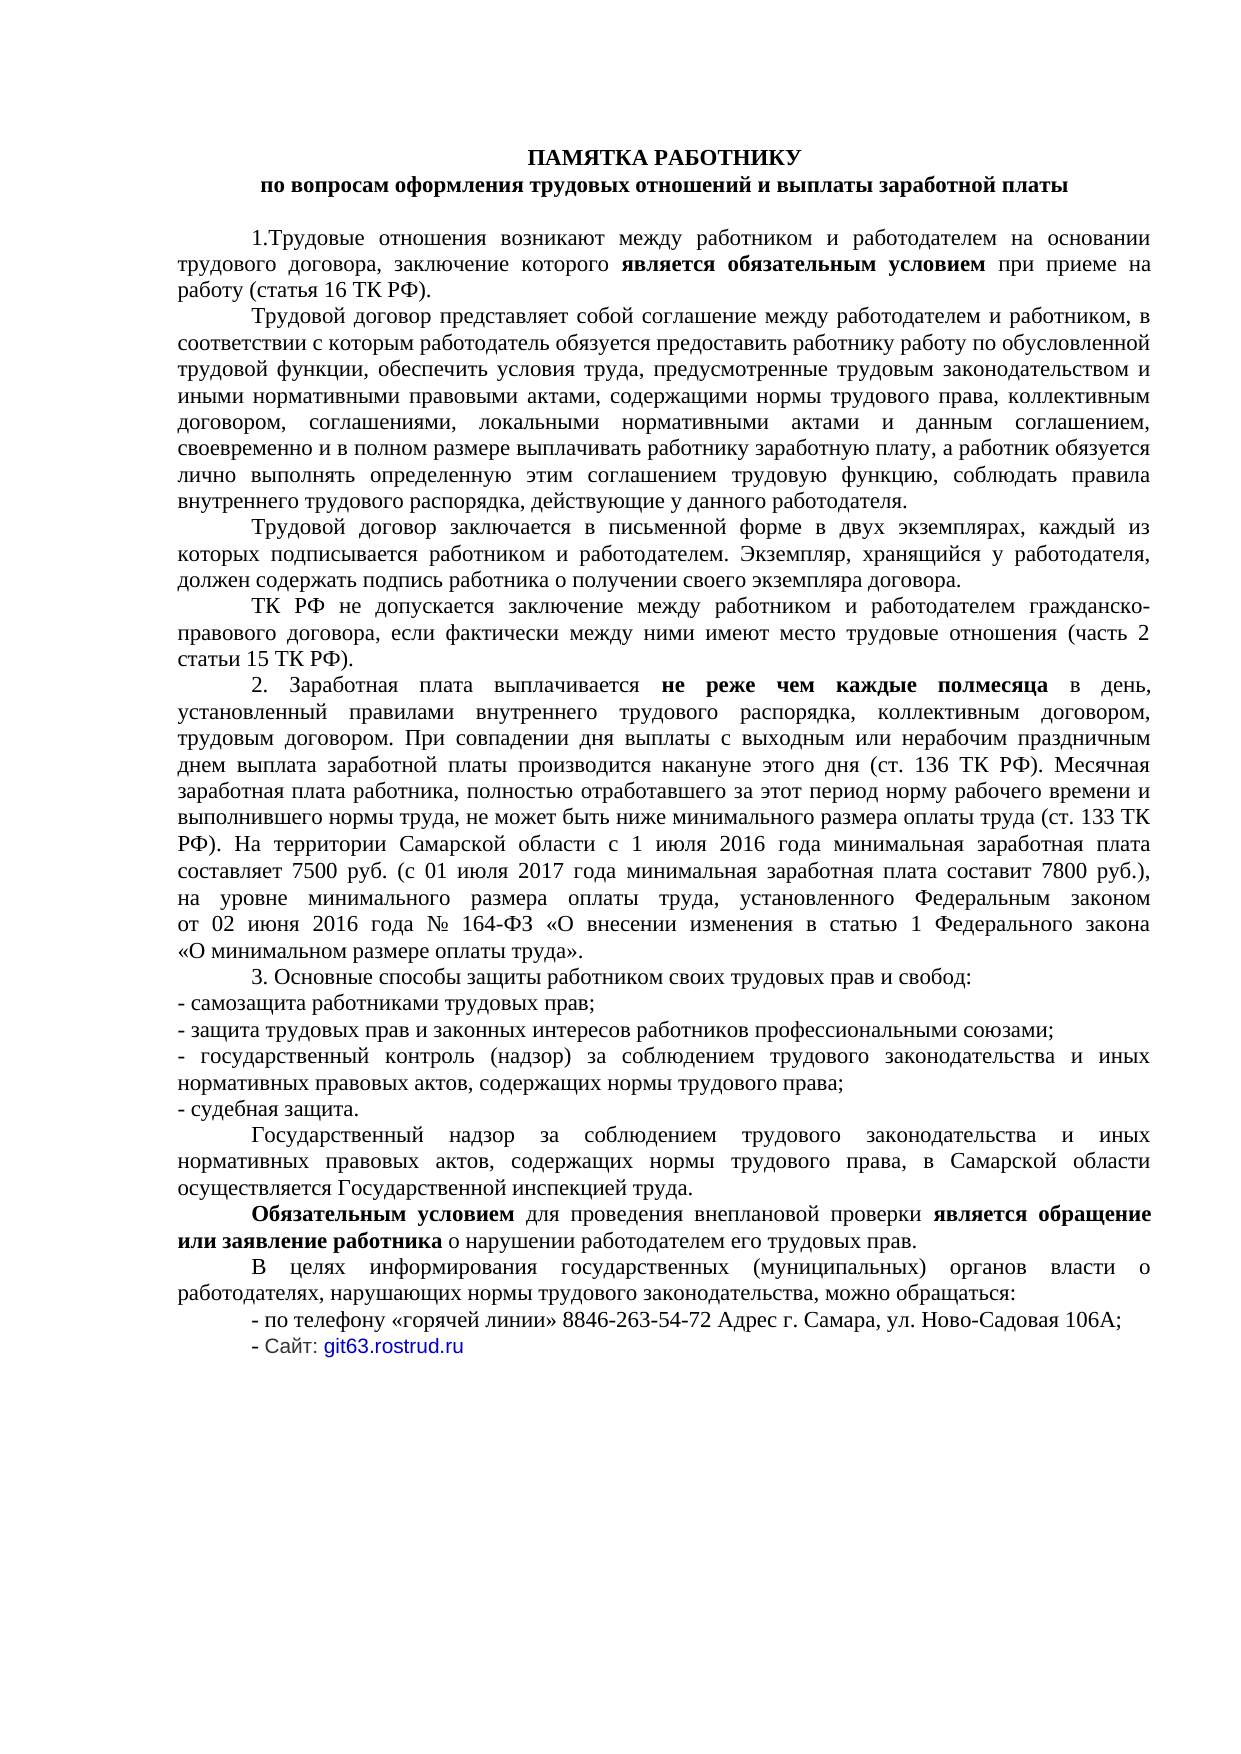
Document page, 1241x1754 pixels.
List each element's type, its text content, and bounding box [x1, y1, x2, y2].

text - судебная защита. [177, 1095, 1152, 1121]
text - Сайт: git63.rostrud.ru [177, 1332, 1152, 1358]
text - государственный контроль (надзор) за соблюдением трудового законодательства и иных нормативных правовых актов, содержащих нормы трудового права; [177, 1042, 1152, 1095]
text 3. Основные способы защиты работником своих трудовых прав и свобод: [177, 963, 1152, 989]
text Трудовой договор представляет собой соглашение между работодателем и работником, в соответствии с которым работодатель обязуется предоставить работнику работу по обусловленной трудовой функции, обеспечить условия труда, предусмотренные трудовым законодательством и иными нормативными правовыми актами, содержащими нормы трудового права, коллективным договором, соглашениями, локальными нормативными актами и данным соглашением, своевременно и в полном размере выплачивать работнику заработную плату, а работник обязуется лично выполнять определенную этим соглашением трудовую функцию, соблюдать правила внутреннего трудового распорядка, действующие у данного работодателя. [177, 303, 1152, 513]
text Обязательным условием для проведения внеплановой проверки является обращение или заявление работника о нарушении работодателем его трудовых прав. [177, 1200, 1152, 1253]
text Государственный надзор за соблюдением трудового законодательства и иных нормативных правовых актов, содержащих нормы трудового права, в Самарской области осуществляется Государственной инспекцией труда. [177, 1121, 1152, 1200]
text ПАМЯТКА РАБОТНИКУ [177, 144, 1152, 171]
text - защита трудовых прав и законных интересов работников профессиональными союзами; [177, 1016, 1152, 1042]
text - по телефону «горячей линии» 8846-263-54-72 Адрес г. Самара, ул. Ново-Садовая 106А; [177, 1306, 1152, 1332]
text 2. Заработная плата выплачивается не реже чем каждые полмесяца в день, установленный правилами внутреннего трудового распорядка, коллективным договором, трудовым договором. При совпадении дня выплаты с выходным или нерабочим праздничным днем выплата заработной платы производится накануне этого дня (ст. 136 ТК РФ). Месячная заработная плата работника, полностью отработавшего за этот период норму рабочего времени и выполнившего нормы труда, не может быть ниже минимального размера оплаты труда (ст. 133 ТК РФ). На территории Самарской области с 1 июля 2016 года минимальная заработная плата составляет 7500 руб. (с 01 июля 2017 года минимальная заработная плата составит 7800 руб.), на уровне минимального размера оплаты труда, установленного Федеральным законом от 02 июня 2016 года № 164-ФЗ «О внесении изменения в статью 1 Федерального закона «О минимальном размере оплаты труда». [177, 672, 1152, 963]
text - самозащита работниками трудовых прав; [177, 989, 1152, 1016]
text Трудовой договор заключается в письменной форме в двух экземплярах, каждый из которых подписывается работником и работодателем. Экземпляр, хранящийся у работодателя, должен содержать подпись работника о получении своего экземпляра договора. [177, 513, 1152, 592]
text ТК РФ не допускается заключение между работником и работодателем гражданско-правового договора, если фактически между ними имеют место трудовые отношения (часть 2 статьи 15 ТК РФ). [177, 592, 1152, 672]
text по вопросам оформления трудовых отношений и выплаты заработной платы [177, 171, 1152, 197]
text 1.Трудовые отношения возникают между работником и работодателем на основании трудового договора, заключение которого является обязательным условием при приеме на работу (статья 16 ТК РФ). [177, 223, 1152, 303]
text В целях информирования государственных (муниципальных) органов власти о работодателях, нарушающих нормы трудового законодательства, можно обращаться: [177, 1253, 1152, 1306]
